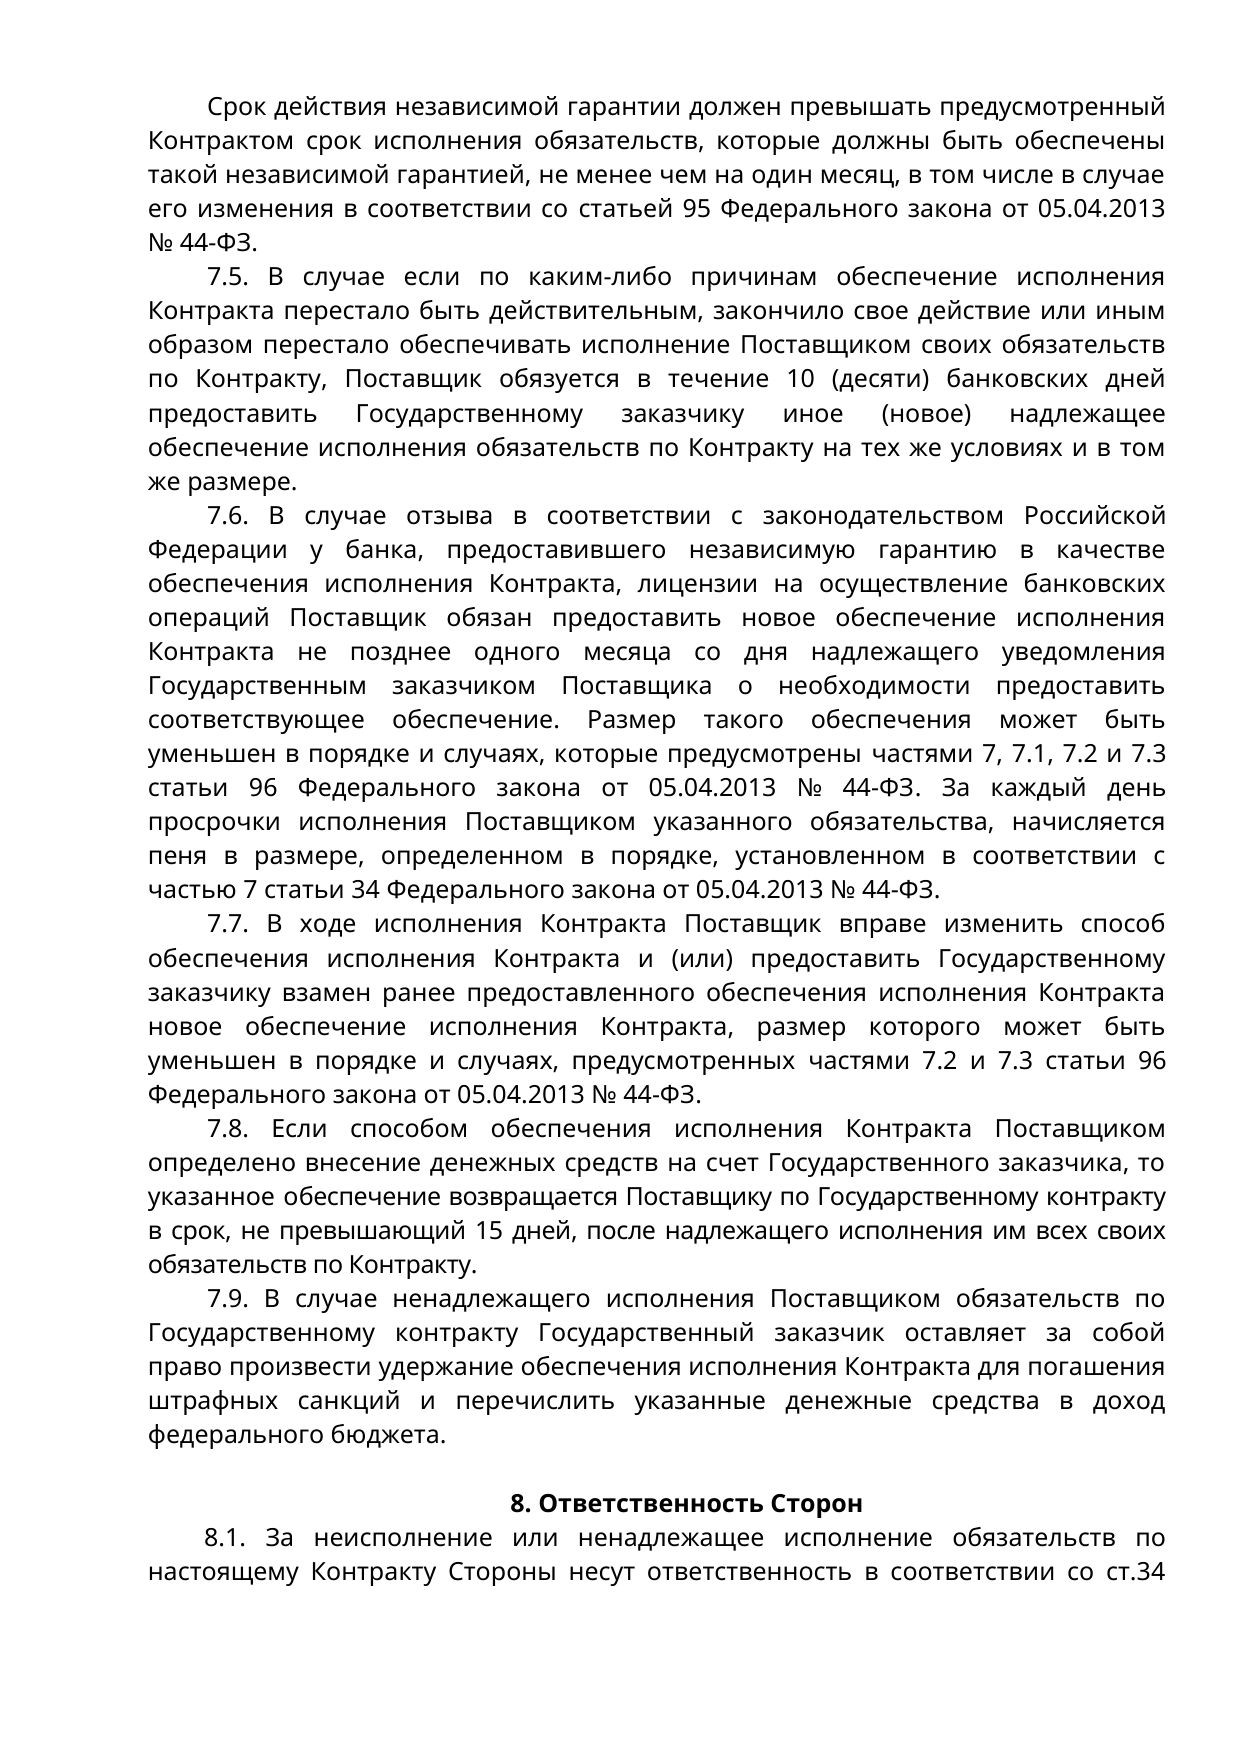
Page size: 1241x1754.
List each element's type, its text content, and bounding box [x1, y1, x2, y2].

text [148, 1519, 1167, 1587]
text 8. Ответственность Сторон [148, 1485, 1167, 1519]
text 7.7. В ходе исполнения Контракта Поставщик вправе изменить способ обеспечения исполнения Контракта и (или) предоставить Государственному заказчику взамен ранее предоставленного обеспечения исполнения Контракта новое обеспечение исполнения Контракта, размер которого может быть уменьшен в порядке и случаях, предусмотренных частями 7.2 и 7.3 статьи 96 Федерального закона от 05.04.2013 № 44-ФЗ. [148, 906, 1167, 1111]
text 7.5. В случае если по каким-либо причинам обеспечение исполнения Контракта перестало быть действительным, закончило свое действие или иным образом перестало обеспечивать исполнение Поставщиком своих обязательств по Контракту, Поставщик обязуется в течение 10 (десяти) банковских дней предоставить Государственному заказчику иное (новое) надлежащее обеспечение исполнения обязательств по Контракту на тех же условиях и в том же размере. [148, 259, 1167, 497]
list 7.6. В случае отзыва в соответствии с законодательством Российской Федерации у банка, предоставившего независимую гарантию в качестве обеспечения исполнения Контракта, лицензии на осуществление банковских операций Поставщик обязан предоставить новое обеспечение исполнения Контракта не позднее одного месяца со дня надлежащего уведомления Государственным заказчиком Поставщика о необходимости предоставить соответствующее обеспечение. Размер такого обеспечения может быть уменьшен в порядке и случаях, которые предусмотрены частями 7, 7.1, 7.2 и 7.3 статьи 96 Федерального закона от 05.04.2013 № 44-ФЗ. За каждый день просрочки исполнения Поставщиком указанного обязательства, начисляется пеня в размере, определенном в порядке, установленном в соответствии с частью 7 статьи 34 Федерального закона от 05.04.2013 № 44-ФЗ. [148, 497, 1167, 906]
text 7.9. В случае ненадлежащего исполнения Поставщиком обязательств по Государственному контракту Государственный заказчик оставляет за собой право произвести удержание обеспечения исполнения Контракта для погашения штрафных санкций и перечислить указанные денежные средства в доход федерального бюджета. [148, 1281, 1167, 1451]
text Срок действия независимой гарантии должен превышать предусмотренный Контрактом срок исполнения обязательств, которые должны быть обеспечены такой независимой гарантией, не менее чем на один месяц, в том числе в случае его изменения в соответствии со статьей 95 Федерального закона от 05.04.2013 № 44-ФЗ. [148, 89, 1167, 259]
text 7.8. Если способом обеспечения исполнения Контракта Поставщиком определено внесение денежных средств на счет Государственного заказчика, то указанное обеспечение возвращается Поставщику по Государственному контракту в срок, не превышающий 15 дней, после надлежащего исполнения им всех своих обязательств по Контракту. [148, 1111, 1167, 1281]
